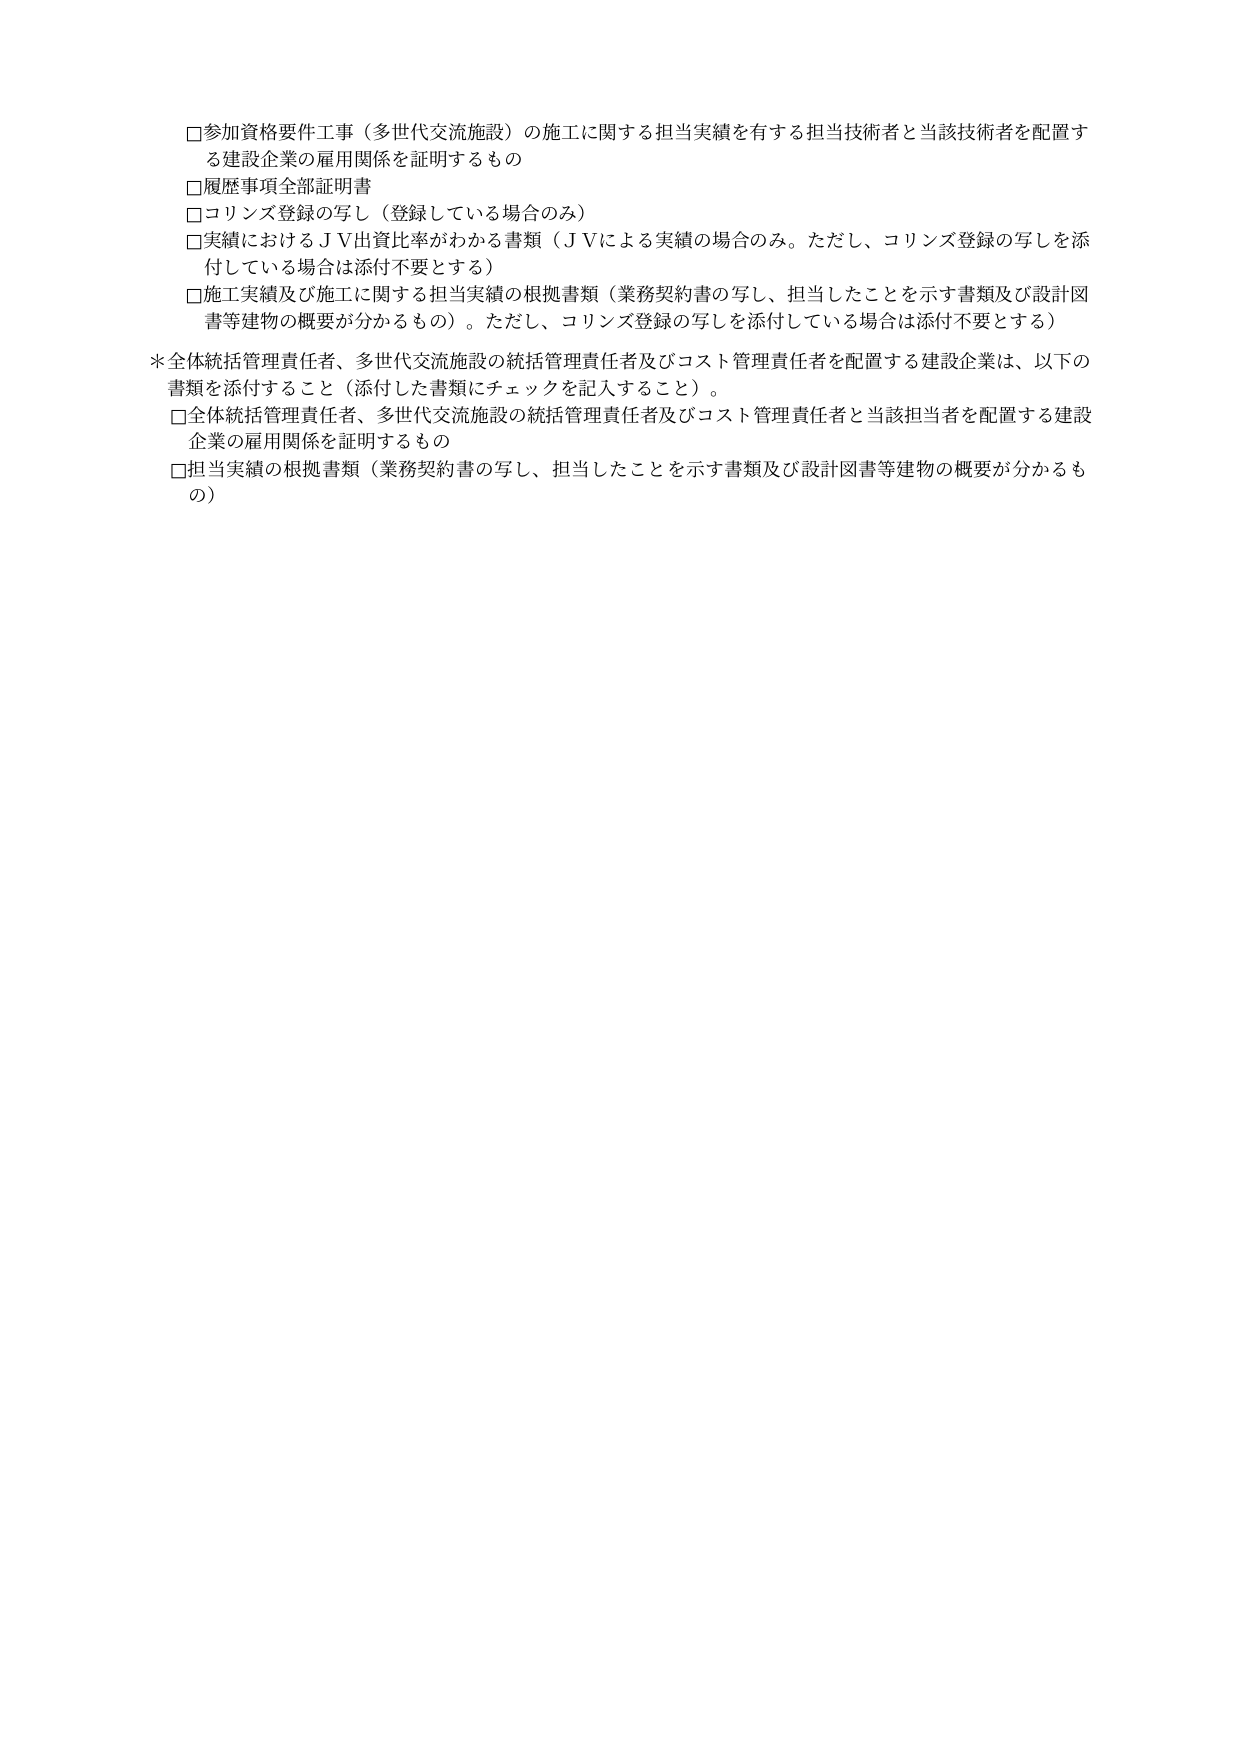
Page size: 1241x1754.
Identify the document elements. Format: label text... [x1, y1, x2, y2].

text □全体統括管理責任者、多世代交流施設の統括管理責任者及びコスト管理責任者と当該担当者を配置する建設企業の雇用関係を証明するもの [169, 400, 1092, 454]
text □参加資格要件工事（多世代交流施設）の施工に関する担当実績を有する担当技術者と当該技術者を配置する建設企業の雇用関係を証明するもの [185, 118, 1092, 172]
text □実績におけるＪＶ出資比率がわかる書類（ＪＶによる実績の場合のみ。ただし、コリンズ登録の写しを添付している場合は添付不要とする） [185, 226, 1092, 280]
text □担当実績の根拠書類（業務契約書の写し、担当したことを示す書類及び設計図書等建物の概要が分かるもの） [169, 454, 1092, 508]
text □履歴事項全部証明書 [185, 172, 1092, 199]
text ＊全体統括管理責任者、多世代交流施設の統括管理責任者及びコスト管理責任者を配置する建設企業は、以下の書類を添付すること（添付した書類にチェックを記入すること）。 [148, 346, 1092, 400]
text □コリンズ登録の写し（登録している場合のみ） [185, 199, 1092, 226]
text □施工実績及び施工に関する担当実績の根拠書類（業務契約書の写し、担当したことを示す書類及び設計図書等建物の概要が分かるもの）。ただし、コリンズ登録の写しを添付している場合は添付不要とする） [185, 280, 1092, 334]
